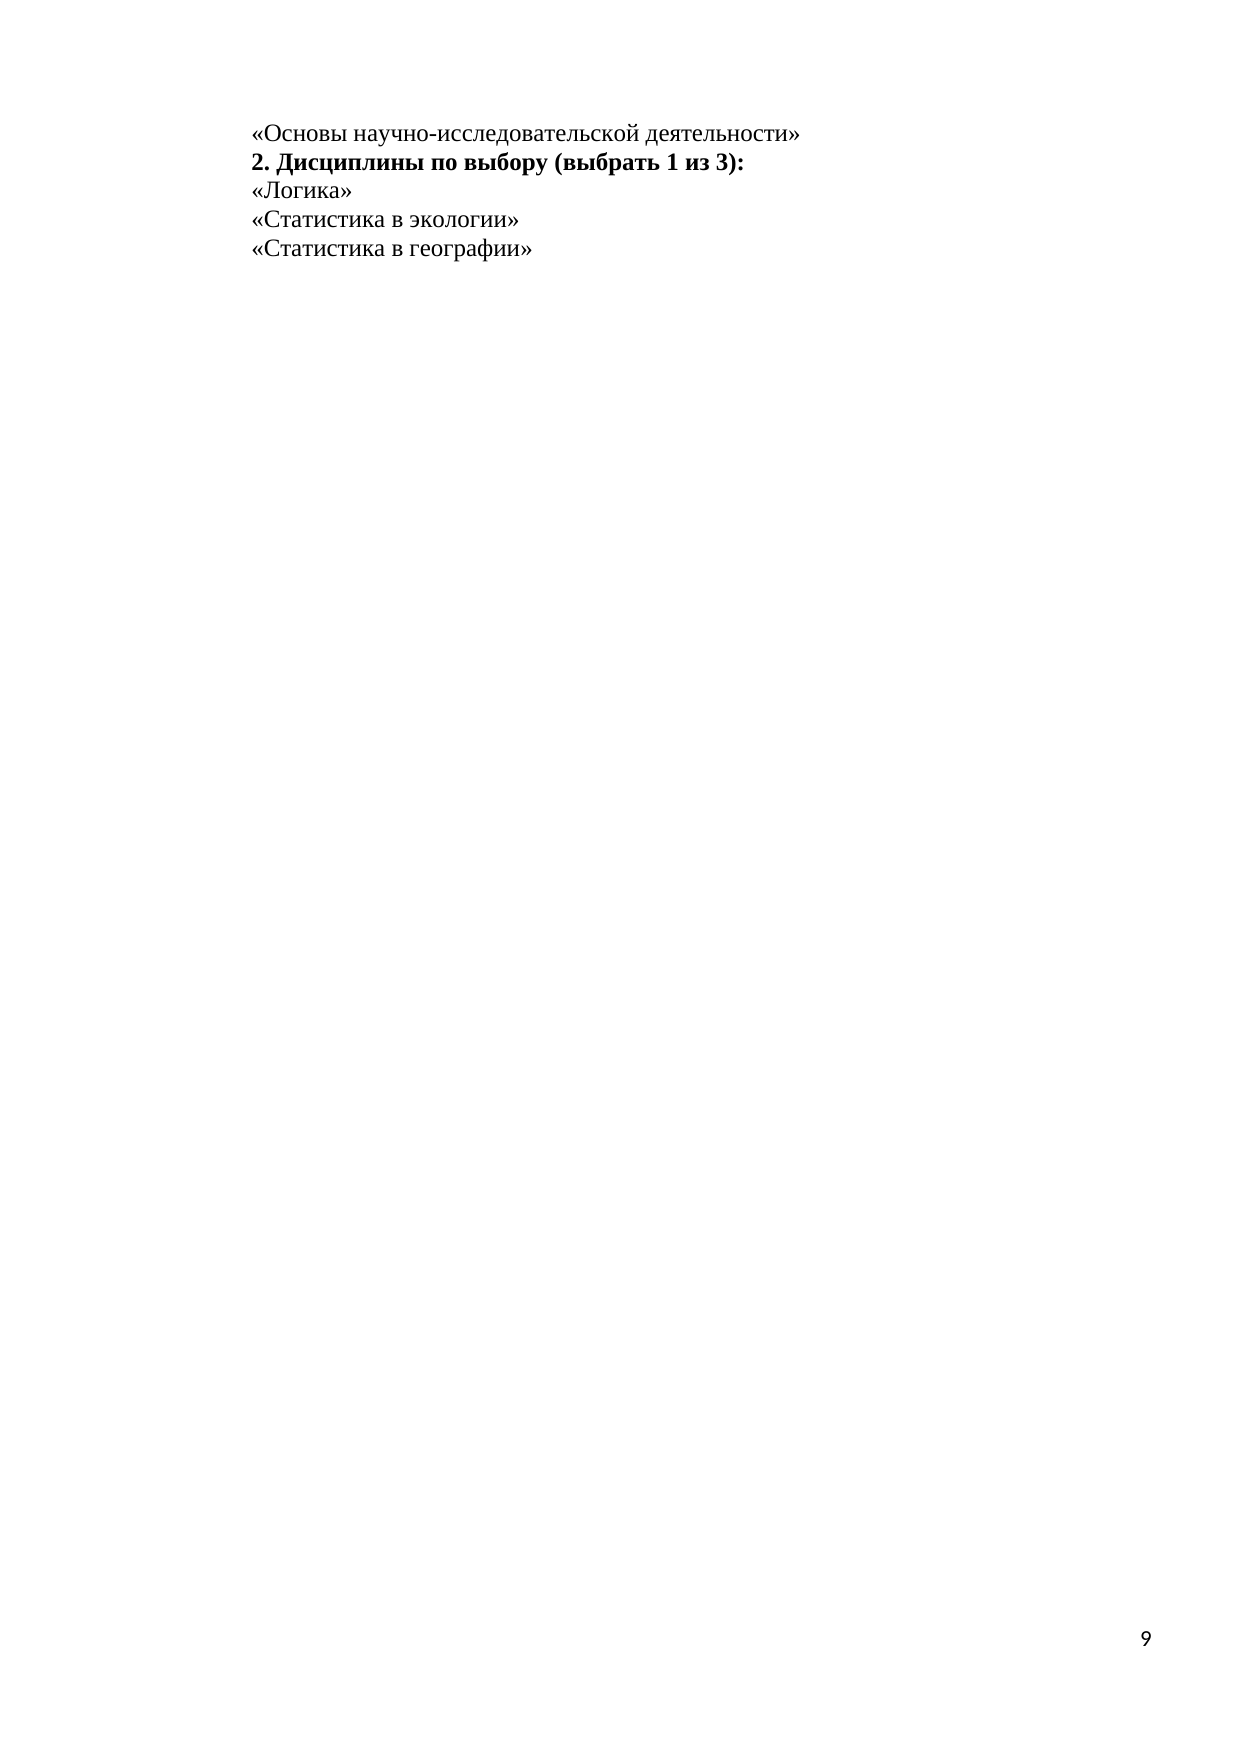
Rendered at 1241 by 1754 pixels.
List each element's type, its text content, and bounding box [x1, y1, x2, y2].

text «Основы научно-исследовательской деятельности» [177, 118, 1138, 147]
text 2. Дисциплины по выбору (выбрать 1 из 3): [177, 147, 1138, 176]
text «Логика» [177, 176, 1138, 204]
text «Статистика в экологии» [177, 204, 1138, 233]
text «Статистика в географии» [177, 233, 1138, 262]
